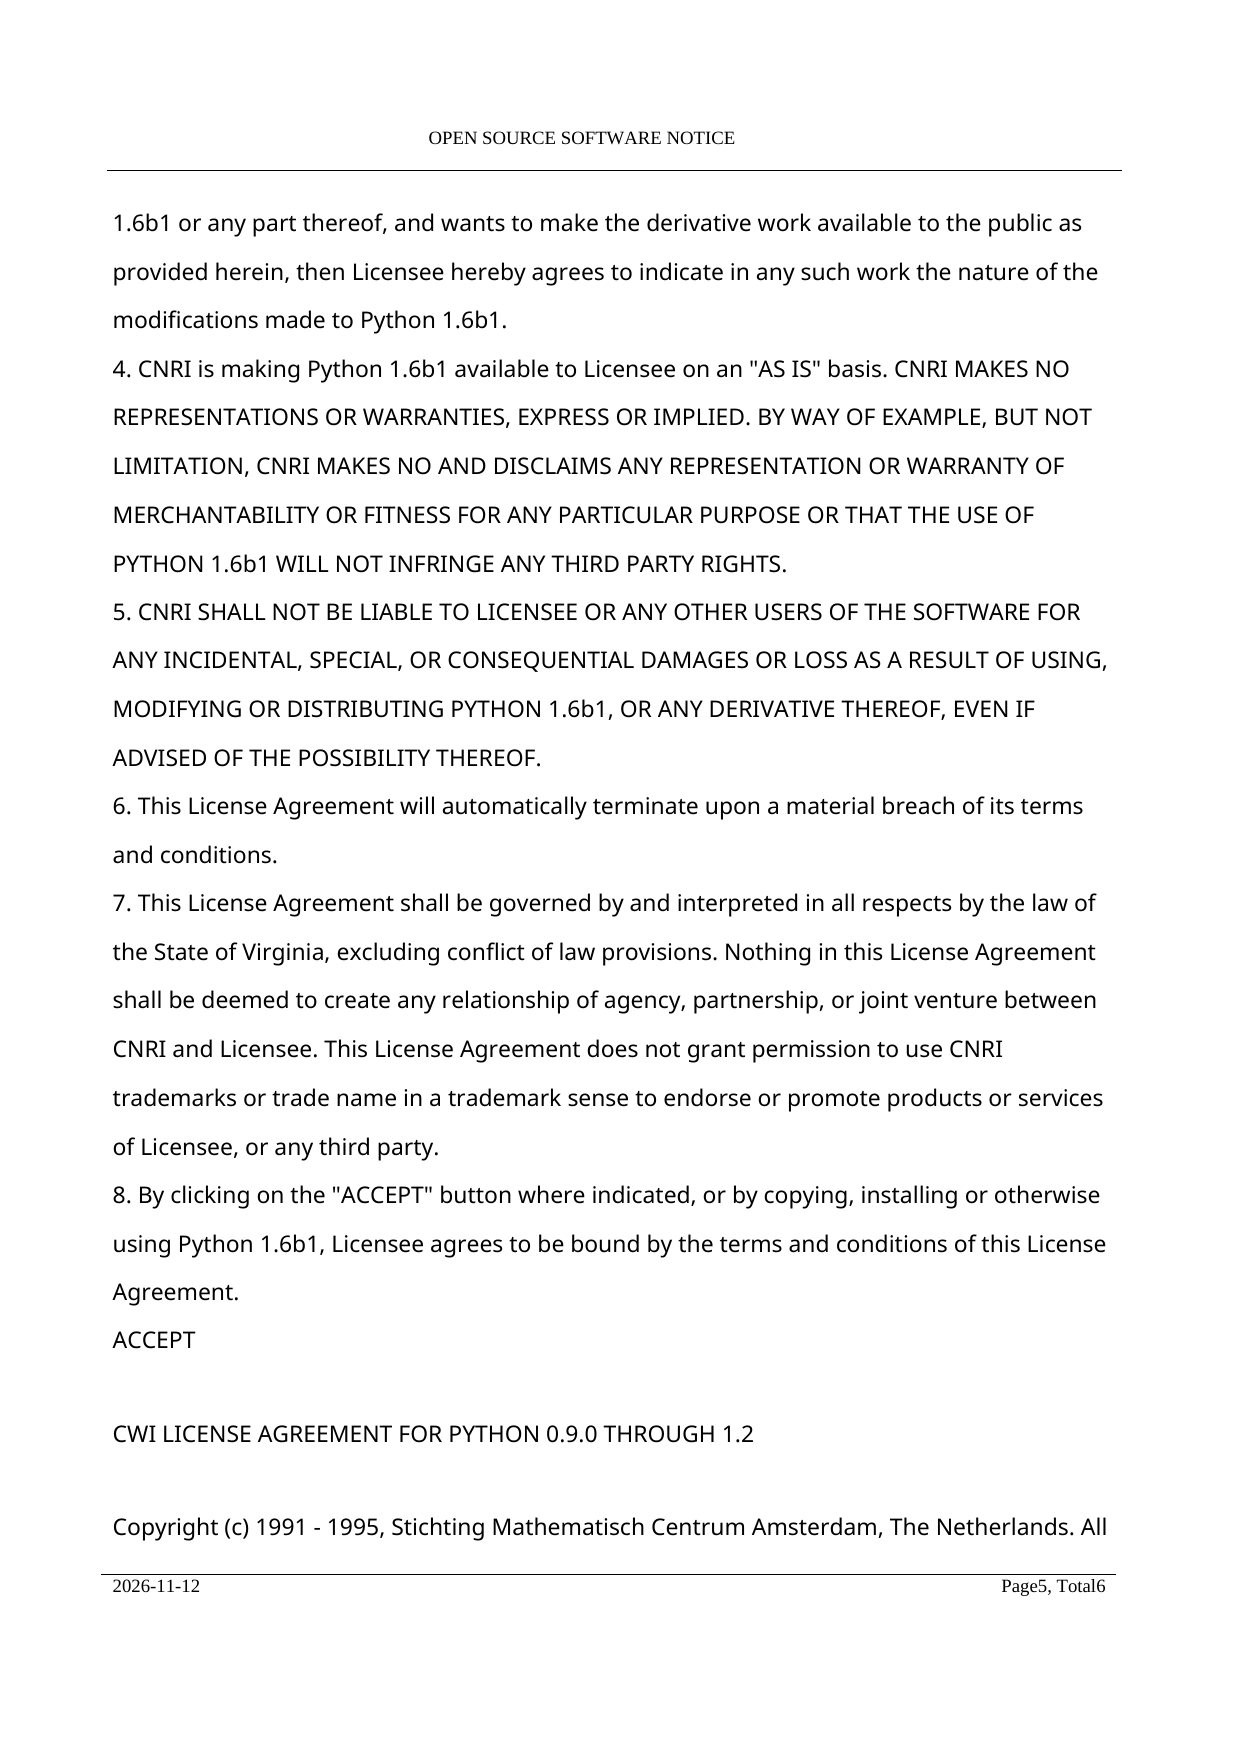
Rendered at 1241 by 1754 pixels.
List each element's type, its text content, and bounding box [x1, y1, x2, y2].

text ACCEPT [112, 1324, 1128, 1356]
text CWI LICENSE AGREEMENT FOR PYTHON 0.9.0 THROUGH 1.2 [112, 1417, 1128, 1449]
text 8. By clicking on the "ACCEPT" button where indicated, or by copying, installing or otherwise using Python 1.6b1, Licensee agrees to be bound by the terms and conditions of this License Agreement. [112, 1178, 1128, 1308]
text 4. CNRI is making Python 1.6b1 available to Licensee on an "AS IS" basis. CNRI MAKES NO REPRESENTATIONS OR WARRANTIES, EXPRESS OR IMPLIED. BY WAY OF EXAMPLE, BUT NOT LIMITATION, CNRI MAKES NO AND DISCLAIMS ANY REPRESENTATION OR WARRANTY OF MERCHANTABILITY OR FITNESS FOR ANY PARTICULAR PURPOSE OR THAT THE USE OF PYTHON 1.6b1 WILL NOT INFRINGE ANY THIRD PARTY RIGHTS. [112, 352, 1128, 579]
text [112, 1510, 1128, 1543]
text 7. This License Agreement shall be governed by and interpreted in all respects by the law of the State of Virginia, excluding conflict of law provisions. Nothing in this License Agreement shall be deemed to create any relationship of agency, partnership, or joint venture between CNRI and Licensee. This License Agreement does not grant permission to use CNRI trademarks or trade name in a trademark sense to endorse or promote products or services of Licensee, or any third party. [112, 886, 1128, 1163]
text 5. CNRI SHALL NOT BE LIABLE TO LICENSEE OR ANY OTHER USERS OF THE SOFTWARE FOR ANY INCIDENTAL, SPECIAL, OR CONSEQUENTIAL DAMAGES OR LOSS AS A RESULT OF USING, MODIFYING OR DISTRIBUTING PYTHON 1.6b1, OR ANY DERIVATIVE THEREOF, EVEN IF ADVISED OF THE POSSIBILITY THEREOF. [112, 595, 1128, 774]
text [112, 206, 1128, 336]
text 6. This License Agreement will automatically terminate upon a material breach of its terms and conditions. [112, 789, 1128, 871]
